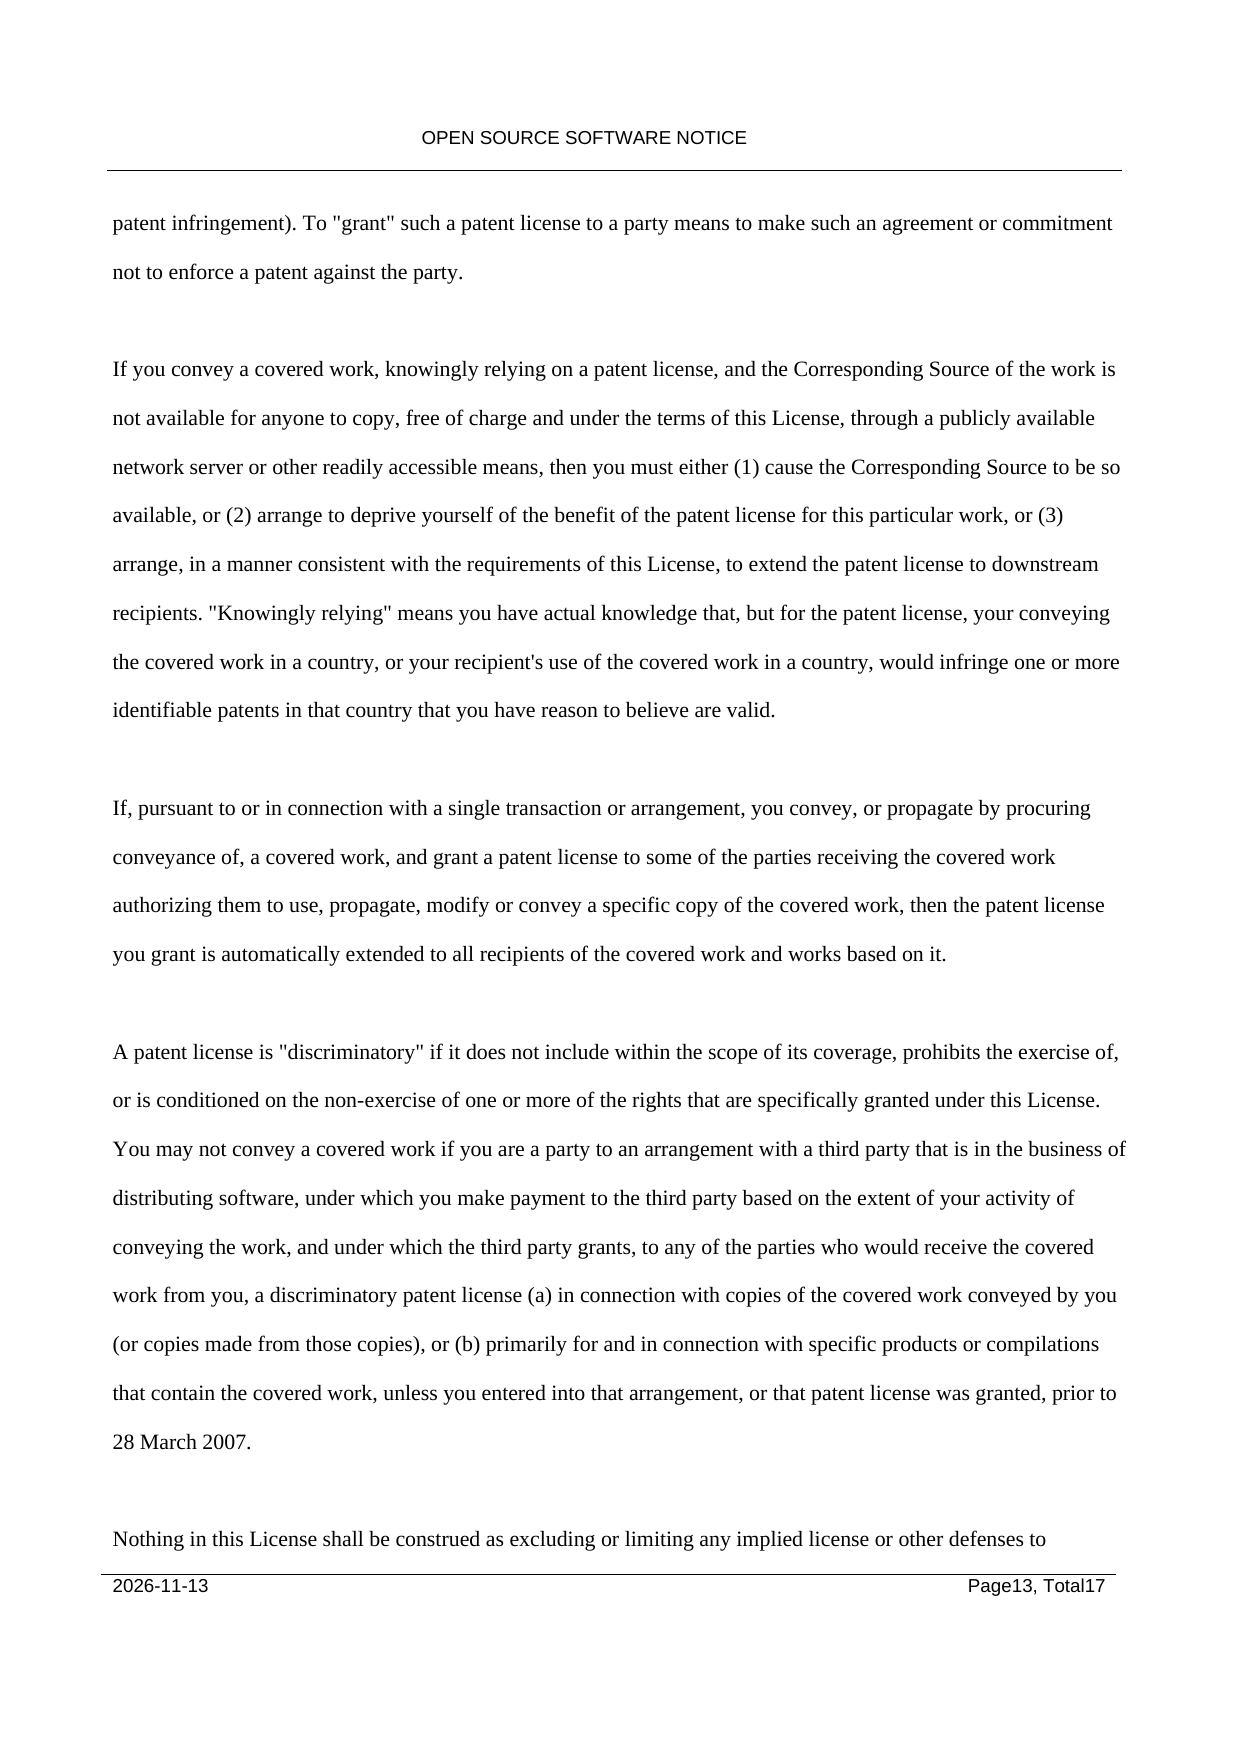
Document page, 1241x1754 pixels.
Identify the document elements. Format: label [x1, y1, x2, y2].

text [112, 206, 1128, 1555]
